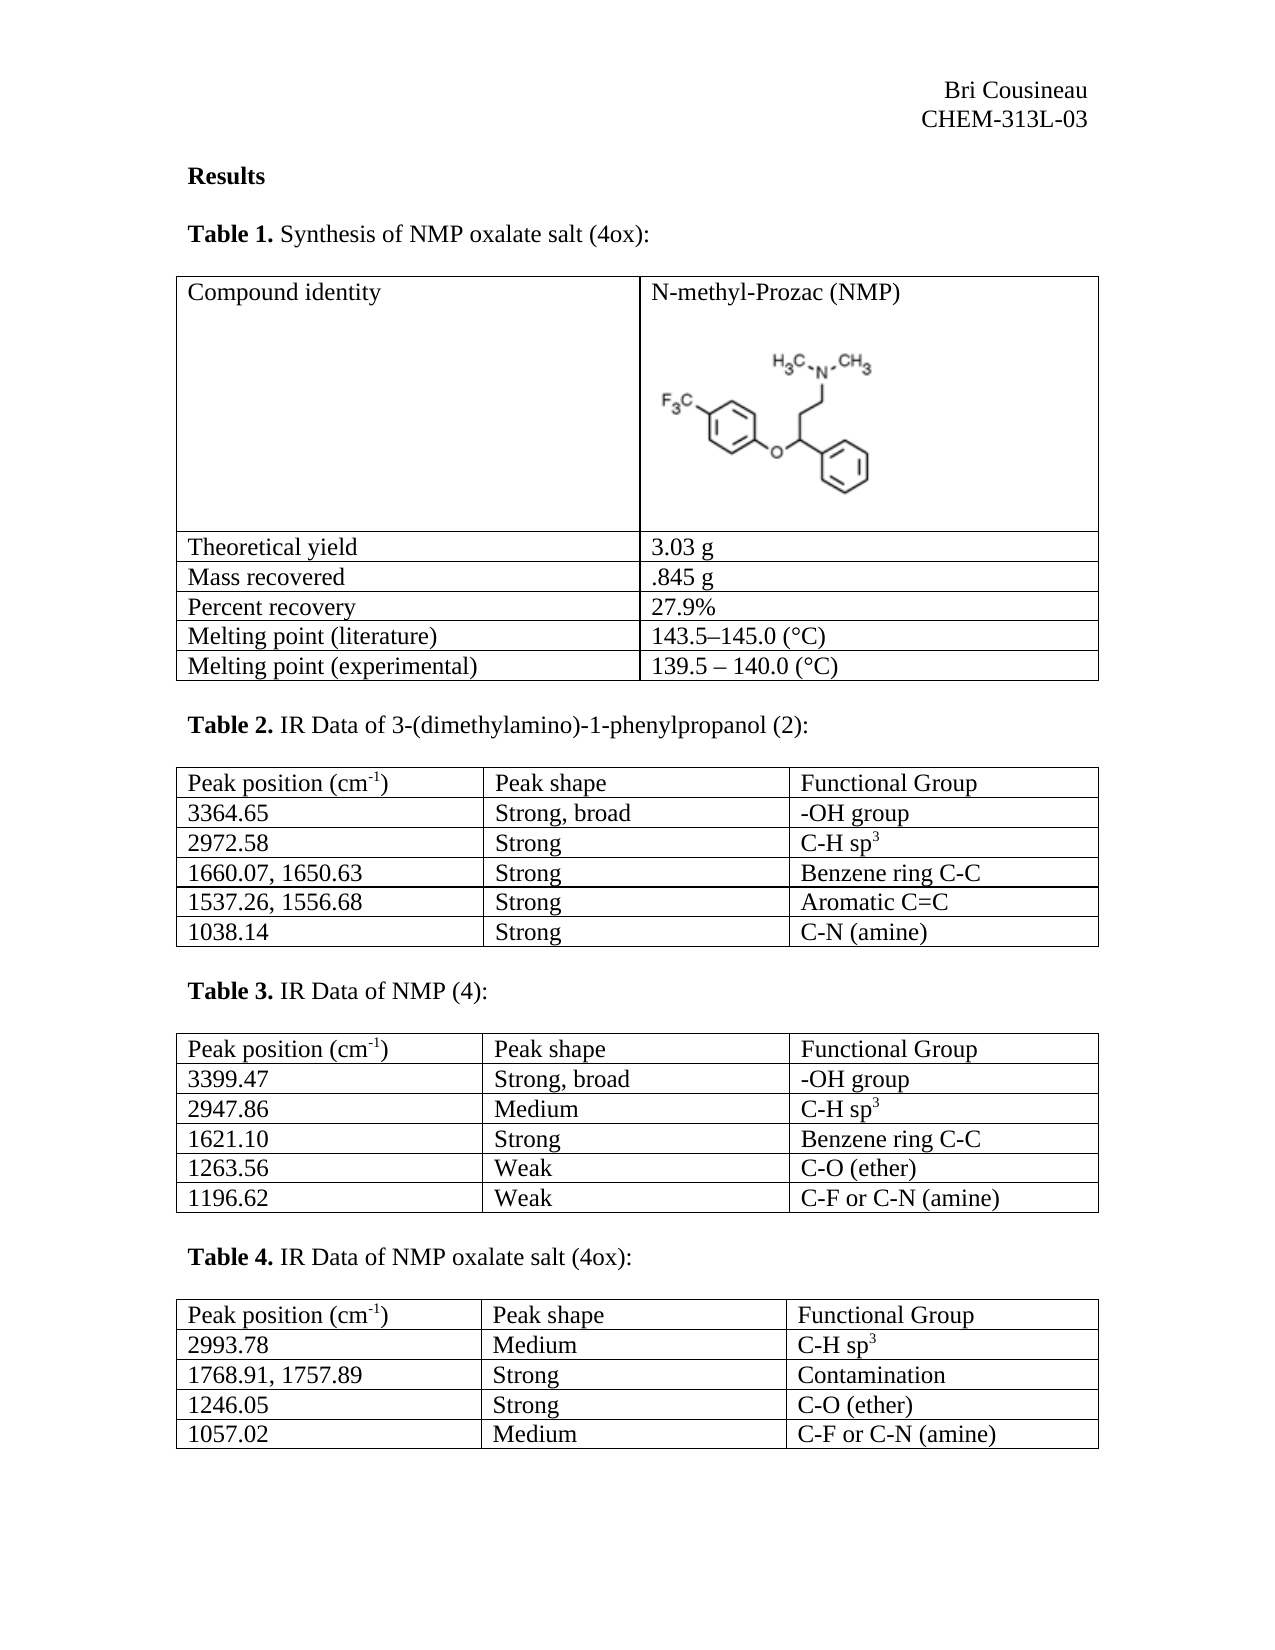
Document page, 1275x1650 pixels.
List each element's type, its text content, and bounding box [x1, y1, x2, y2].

text Table 2. IR Data of 3-(dimethylamino)-1-phenylpropanol (2): [187, 710, 1087, 738]
text Table 3. IR Data of NMP (4): [187, 976, 1087, 1004]
table_cell Strong [482, 1390, 786, 1418]
table_cell Aromatic C=C [790, 888, 1098, 916]
table_cell .845 g [641, 562, 1098, 591]
table_cell Strong [482, 1360, 786, 1389]
table_cell Weak [483, 1154, 789, 1182]
table_cell Percent recovery [177, 592, 639, 620]
table_cell Benzene ring C-C [790, 1124, 1098, 1152]
table_cell 1038.14 [177, 917, 483, 946]
table_cell 3364.65 [177, 798, 483, 827]
table_cell 3.03 g [641, 532, 1098, 561]
table_cell Strong, broad [483, 1064, 789, 1093]
table_header Peak shape [483, 1034, 789, 1063]
table_cell 1537.26, 1556.68 [177, 888, 483, 916]
text Table 4. IR Data of NMP oxalate salt (4ox): [187, 1242, 1087, 1271]
table_cell -OH group [790, 798, 1098, 827]
table_cell Strong, broad [484, 798, 789, 827]
table_cell C-F or C-N (amine) [787, 1420, 1098, 1448]
table_header N-methyl-Prozac (NMP) [641, 277, 1098, 531]
table_cell 1246.05 [177, 1390, 481, 1418]
table_cell 2972.58 [177, 828, 483, 857]
table_header Peak position (cm-1) [177, 1034, 482, 1063]
table_header Functional Group [790, 768, 1098, 797]
table_header Peak position (cm-1) [177, 1300, 481, 1329]
table_cell 1621.10 [177, 1124, 482, 1152]
table_cell 1768.91, 1757.89 [177, 1360, 481, 1389]
table_cell C-F or C-N (amine) [790, 1183, 1098, 1212]
table_header Peak position (cm-1) [177, 768, 483, 797]
table_cell 1263.56 [177, 1154, 482, 1182]
table_cell Strong [483, 1124, 789, 1152]
table_cell 1660.07, 1650.63 [177, 858, 483, 886]
table_cell Medium [483, 1094, 789, 1123]
table_header Peak shape [482, 1300, 786, 1329]
table_cell Weak [483, 1183, 789, 1212]
table_cell 139.5 – 140.0 (°C) [641, 651, 1098, 680]
table_cell 1057.02 [177, 1420, 481, 1448]
table_cell Melting point (experimental) [177, 651, 639, 680]
table_cell Medium [482, 1330, 786, 1359]
table_header Functional Group [790, 1034, 1098, 1063]
table_cell 143.5–145.0 (°C) [641, 621, 1098, 650]
table_cell Theoretical yield [177, 532, 639, 561]
text Table 1. Synthesis of NMP oxalate salt (4ox): [187, 219, 1087, 247]
table_header Functional Group [787, 1300, 1098, 1329]
table_header Compound identity [177, 277, 639, 531]
table_cell 1196.62 [177, 1183, 482, 1212]
table_cell Strong [484, 828, 789, 857]
table_cell Strong [484, 858, 789, 886]
table_cell Contamination [787, 1360, 1098, 1389]
table_cell 3399.47 [177, 1064, 482, 1093]
table_cell C-H sp3 [787, 1330, 1098, 1359]
table_cell Mass recovered [177, 562, 639, 591]
table_cell 27.9% [641, 592, 1098, 620]
table_cell C-O (ether) [790, 1154, 1098, 1182]
table_cell 2993.78 [177, 1330, 481, 1359]
table_cell Strong [484, 888, 789, 916]
table_cell 2947.86 [177, 1094, 482, 1123]
table_cell Strong [484, 917, 789, 946]
table_cell C-H sp3 [790, 1094, 1098, 1123]
table_cell C-H sp3 [790, 828, 1098, 857]
picture [651, 306, 942, 531]
table_cell C-N (amine) [790, 917, 1098, 946]
table_cell C-O (ether) [787, 1390, 1098, 1418]
table_cell Melting point (literature) [177, 621, 639, 650]
table_cell Benzene ring C-C [790, 858, 1098, 886]
text Results [187, 161, 1087, 190]
table_cell -OH group [790, 1064, 1098, 1093]
table_cell Medium [482, 1420, 786, 1448]
table_header Peak shape [484, 768, 789, 797]
